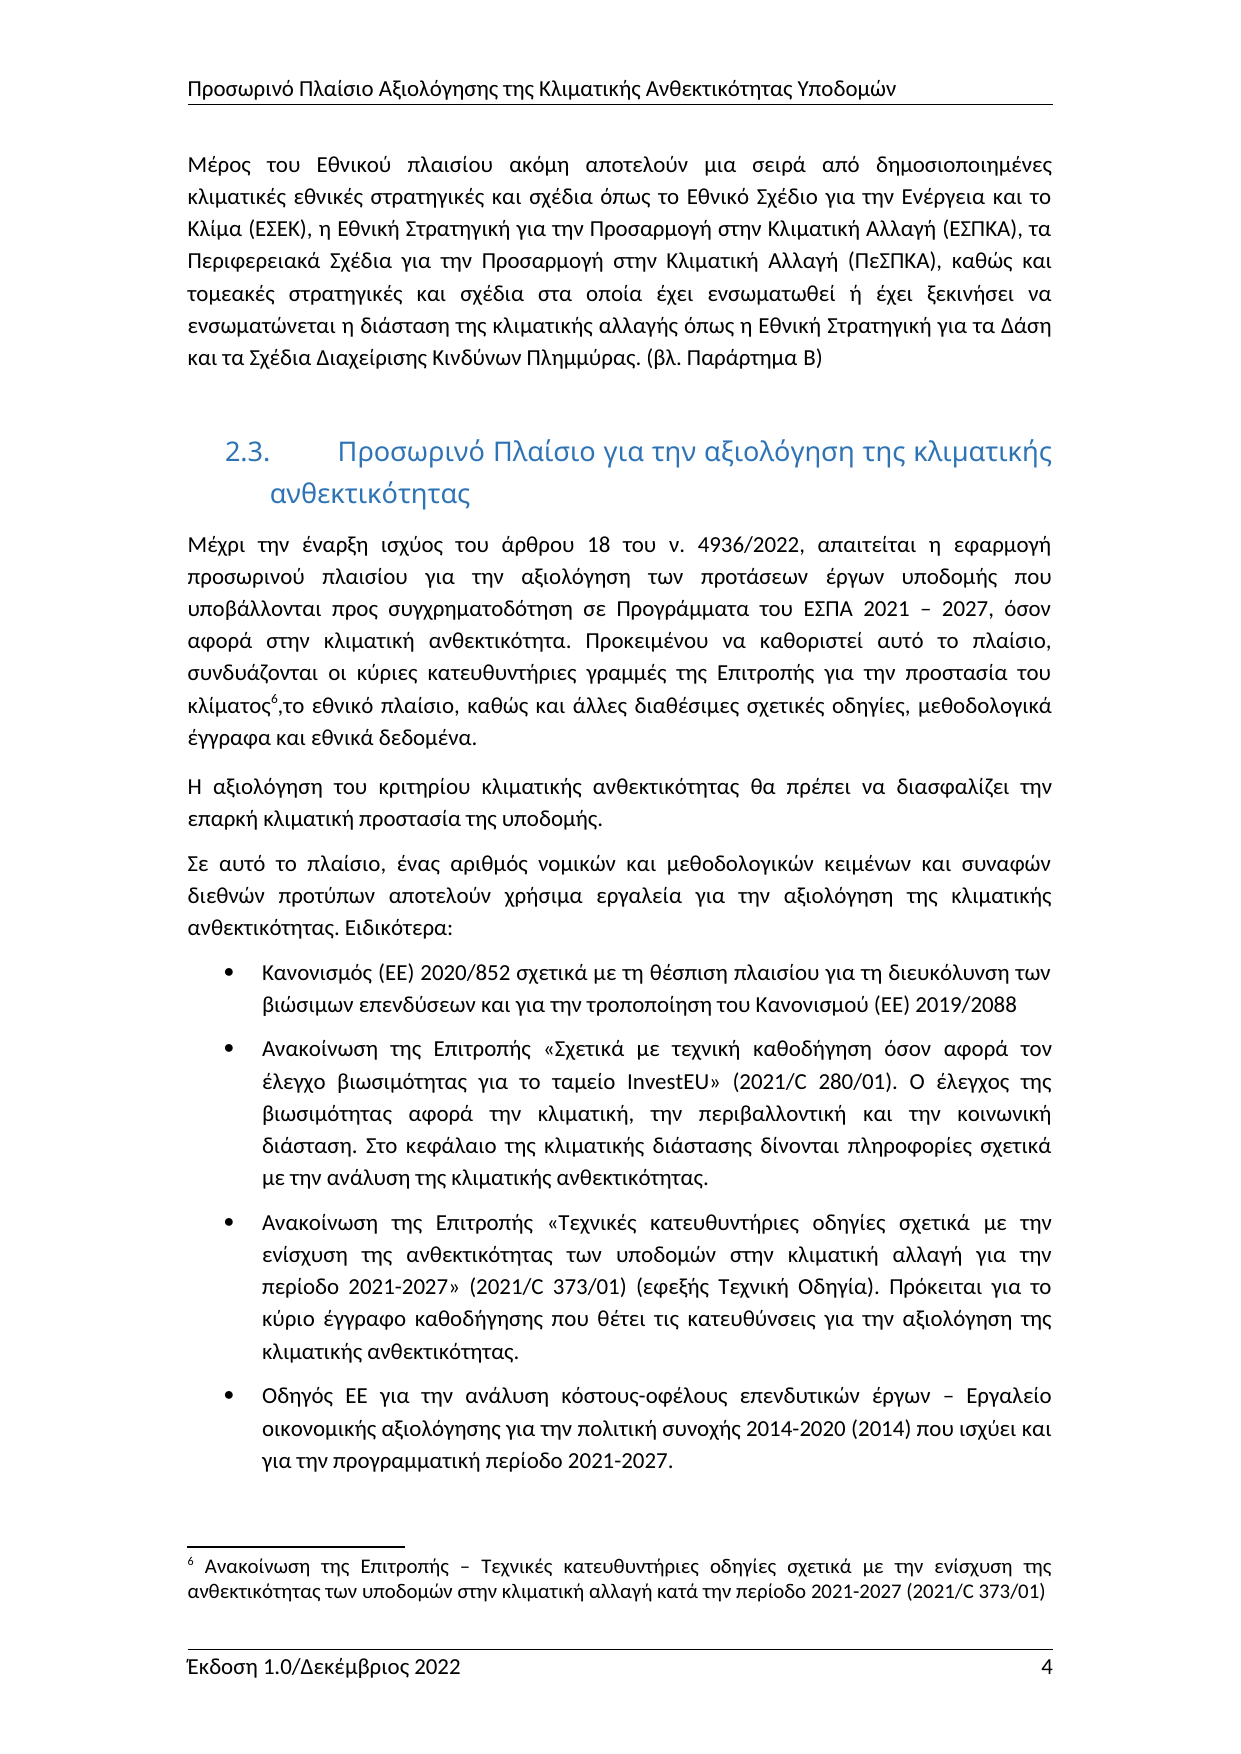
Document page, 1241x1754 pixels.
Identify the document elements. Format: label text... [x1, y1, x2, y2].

list Ανακοίνωση της Επιτροπής «Τεχνικές κατευθυντήριες οδηγίες σχετικά με την ενίσχυση της ανθεκτικότητας των υποδομών στην κλιματική αλλαγή για την περίοδο 2021-2027» (2021/C 373/01) (εφεξής Τεχνική Οδηγία). Πρόκειται για το κύριο έγγραφο καθοδήγησης που θέτει τις κατευθύνσεις για την αξιολόγηση της κλιματικής ανθεκτικότητας. [225, 1208, 1053, 1365]
list Ανακοίνωση της Επιτροπής «Σχετικά με τεχνική καθοδήγηση όσον αφορά τον έλεγχο βιωσιμότητας για το ταμείο InvestEU» (2021/C 280/01). Ο έλεγχος της βιωσιμότητας αφορά την κλιματική, την περιβαλλοντική και την κοινωνική διάσταση. Στο κεφάλαιο της κλιματικής διάστασης δίνονται πληροφορίες σχετικά με την ανάλυση της κλιματικής ανθεκτικότητας. [225, 1034, 1053, 1191]
text Η αξιολόγηση του κριτηρίου κλιματικής ανθεκτικότητας θα πρέπει να διασφαλίζει την επαρκή κλιματική προστασία της υποδομής. [187, 772, 1053, 832]
subtitle Προσωρινό Πλαίσιο για την αξιολόγηση της κλιματικής ανθεκτικότητας [225, 432, 1053, 512]
text Μέχρι την έναρξη ισχύος του άρθρου 18 του ν. 4936/2022, απαιτείται η εφαρμογή προσωρινού πλαισίου για την αξιολόγηση των προτάσεων έργων υποδομής που υποβάλλονται προς συγχρηματοδότηση σε Προγράμματα του ΕΣΠΑ 2021 – 2027, όσον αφορά στην κλιματική ανθεκτικότητα. Προκειμένου να καθοριστεί αυτό το πλαίσιο, συνδυάζονται οι κύριες κατευθυντήριες γραμμές της Επιτροπής για την προστασία του κλίματος,το εθνικό πλαίσιο, καθώς και άλλες διαθέσιμες σχετικές οδηγίες, μεθοδολογικά έγγραφα και εθνικά δεδομένα. [187, 530, 1053, 751]
list Κανονισμός (ΕΕ) 2020/852 σχετικά με τη θέσπιση πλαισίου για τη διευκόλυνση των βιώσιμων επενδύσεων και για την τροποποίηση του Κανονισμού (ΕΕ) 2019/2088 [225, 958, 1053, 1018]
list Οδηγός ΕΕ για την ανάλυση κόστους-οφέλους επενδυτικών έργων – Εργαλείο οικονομικής αξιολόγησης για την πολιτική συνοχής 2014-2020 (2014) που ισχύει και για την προγραμματική περίοδο 2021-2027. [225, 1381, 1053, 1474]
text Μέρος του Εθνικού πλαισίου ακόμη αποτελούν μια σειρά από δημοσιοποιημένες κλιματικές εθνικές στρατηγικές και σχέδια όπως το Εθνικό Σχέδιο για την Ενέργεια και το Κλίμα (ΕΣΕΚ), η Εθνική Στρατηγική για την Προσαρμογή στην Κλιματική Αλλαγή (ΕΣΠΚΑ), τα Περιφερειακά Σχέδια για την Προσαρμογή στην Κλιματική Αλλαγή (ΠεΣΠΚΑ), καθώς και τομεακές στρατηγικές και σχέδια στα οποία έχει ενσωματωθεί ή έχει ξεκινήσει να ενσωματώνεται η διάσταση της κλιματικής αλλαγής όπως η Εθνική Στρατηγική για τα Δάση και τα Σχέδια Διαχείρισης Κινδύνων Πλημμύρας. (βλ. Παράρτημα Β) [187, 150, 1053, 371]
text Σε αυτό το πλαίσιο, ένας αριθμός νομικών και μεθοδολογικών κειμένων και συναφών διεθνών προτύπων αποτελούν χρήσιμα εργαλεία για την αξιολόγηση της κλιματικής ανθεκτικότητας. Ειδικότερα: [187, 849, 1053, 941]
